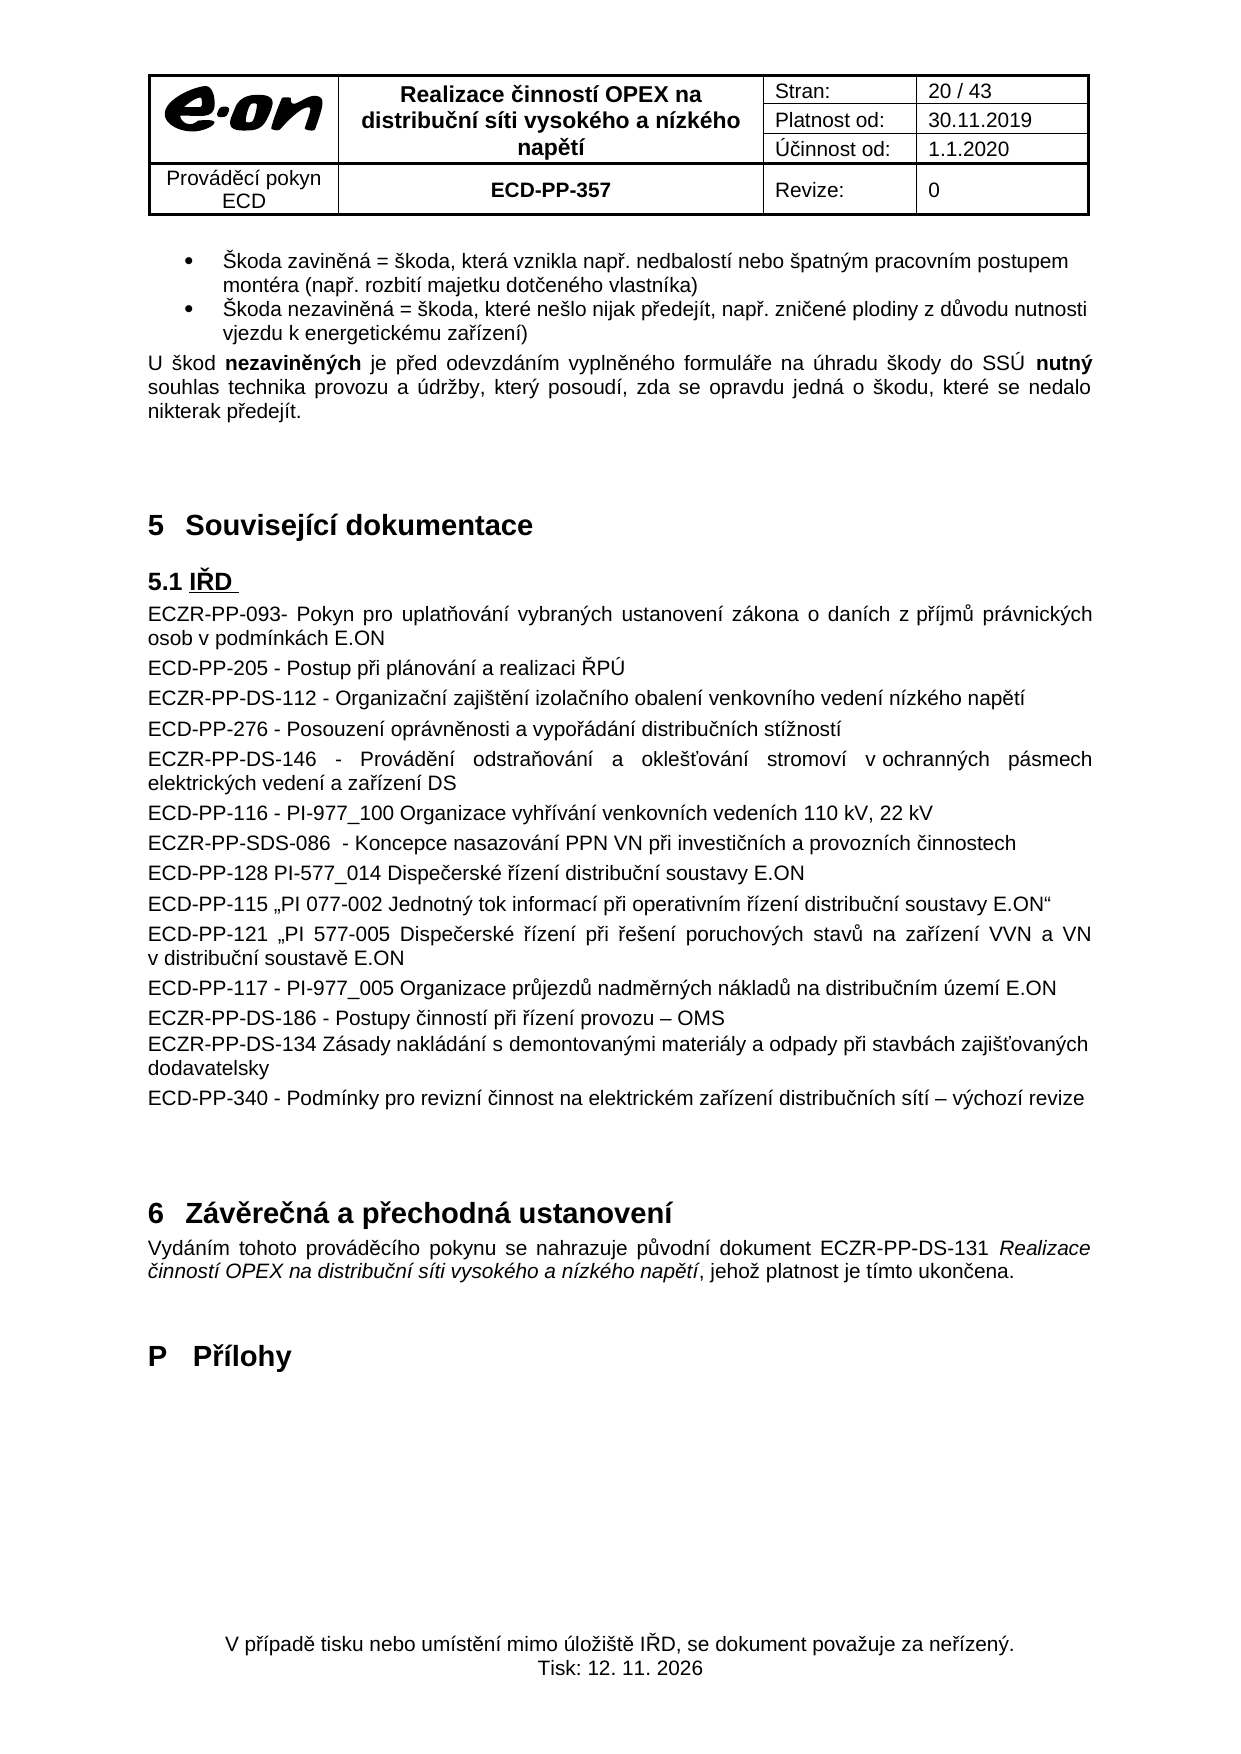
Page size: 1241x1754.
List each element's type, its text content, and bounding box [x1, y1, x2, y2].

text ECD-PP-117 - PI-977_005 Organizace průjezdů nadměrných nákladů na distribučním území E.ON [148, 976, 1092, 1000]
text ECZR-PP-SDS-086 - Koncepce nasazování PPN VN při investičních a provozních činnostech [148, 831, 1092, 855]
text ECD-PP-276 - Posouzení oprávněnosti a vypořádání distribučních stížností [148, 716, 1092, 740]
text ECD-PP-116 - PI-977_100 Organizace vyhřívání venkovních vedeních 110 kV, 22 kV [148, 801, 1092, 825]
text Přílohy [148, 1338, 1092, 1372]
list Škoda zaviněná = škoda, která vznikla např. nedbalostí nebo špatným pracovním postupem montéra (např. rozbití majetku dotčeného vlastníka) [185, 249, 1092, 297]
list Škoda nezaviněná = škoda, které nešlo nijak předejít, např. zničené plodiny z důvodu nutnosti vjezdu k energetickému zařízení) [185, 297, 1092, 345]
text ECZR-PP-DS-112 - Organizační zajištění izolačního obalení venkovního vedení nízkého napětí [148, 686, 1092, 710]
text ECZR-PP-DS-186 - Postupy činností při řízení provozu – OMS [148, 1006, 1092, 1030]
text ECZR-PP-DS-134 Zásady nakládání s demontovanými materiály a odpady při stavbách zajišťovaných dodavatelsky [148, 1032, 1092, 1080]
subtitle IŘD [148, 567, 1092, 596]
text ECD-PP-121 „PI 577-005 Dispečerské řízení při řešení poruchových stavů na zařízení VVN a VN v distribuční soustavě E.ON [148, 922, 1092, 969]
text ECD-PP-205 - Postup při plánování a realizaci ŘPÚ [148, 656, 1092, 680]
text ECZR-PP-093- Pokyn pro uplatňování vybraných ustanovení zákona o daních z příjmů právnických osob v podmínkách E.ON [148, 602, 1092, 650]
text Vydáním tohoto prováděcího pokynu se nahrazuje původní dokument ECZR-PP-DS-131 Realizace činností OPEX na distribuční síti vysokého a nízkého napětí, jehož platnost je tímto ukončena. [148, 1235, 1092, 1283]
text U škod nezaviněných je před odevzdáním vyplněného formuláře na úhradu škody do SSÚ nutný souhlas technika provozu a údržby, který posoudí, zda se opravdu jedná o škodu, které se nedalo nikterak předejít. [148, 351, 1092, 423]
text ECD-PP-128 PI-577_014 Dispečerské řízení distribuční soustavy E.ON [148, 861, 1092, 885]
text ECZR-PP-DS-146 - Provádění odstraňování a oklešťování stromoví v ochranných pásmech elektrických vedení a zařízení DS [148, 747, 1092, 794]
text ECD-PP-340 - Podmínky pro revizní činnost na elektrickém zařízení distribučních sítí – výchozí revize [148, 1086, 1092, 1110]
text ECD-PP-115 „PI 077-002 Jednotný tok informací při operativním řízení distribuční soustavy E.ON“ [148, 891, 1092, 915]
subtitle Závěrečná a přechodná ustanovení [148, 1196, 1092, 1229]
subtitle Související dokumentace [148, 508, 1092, 542]
